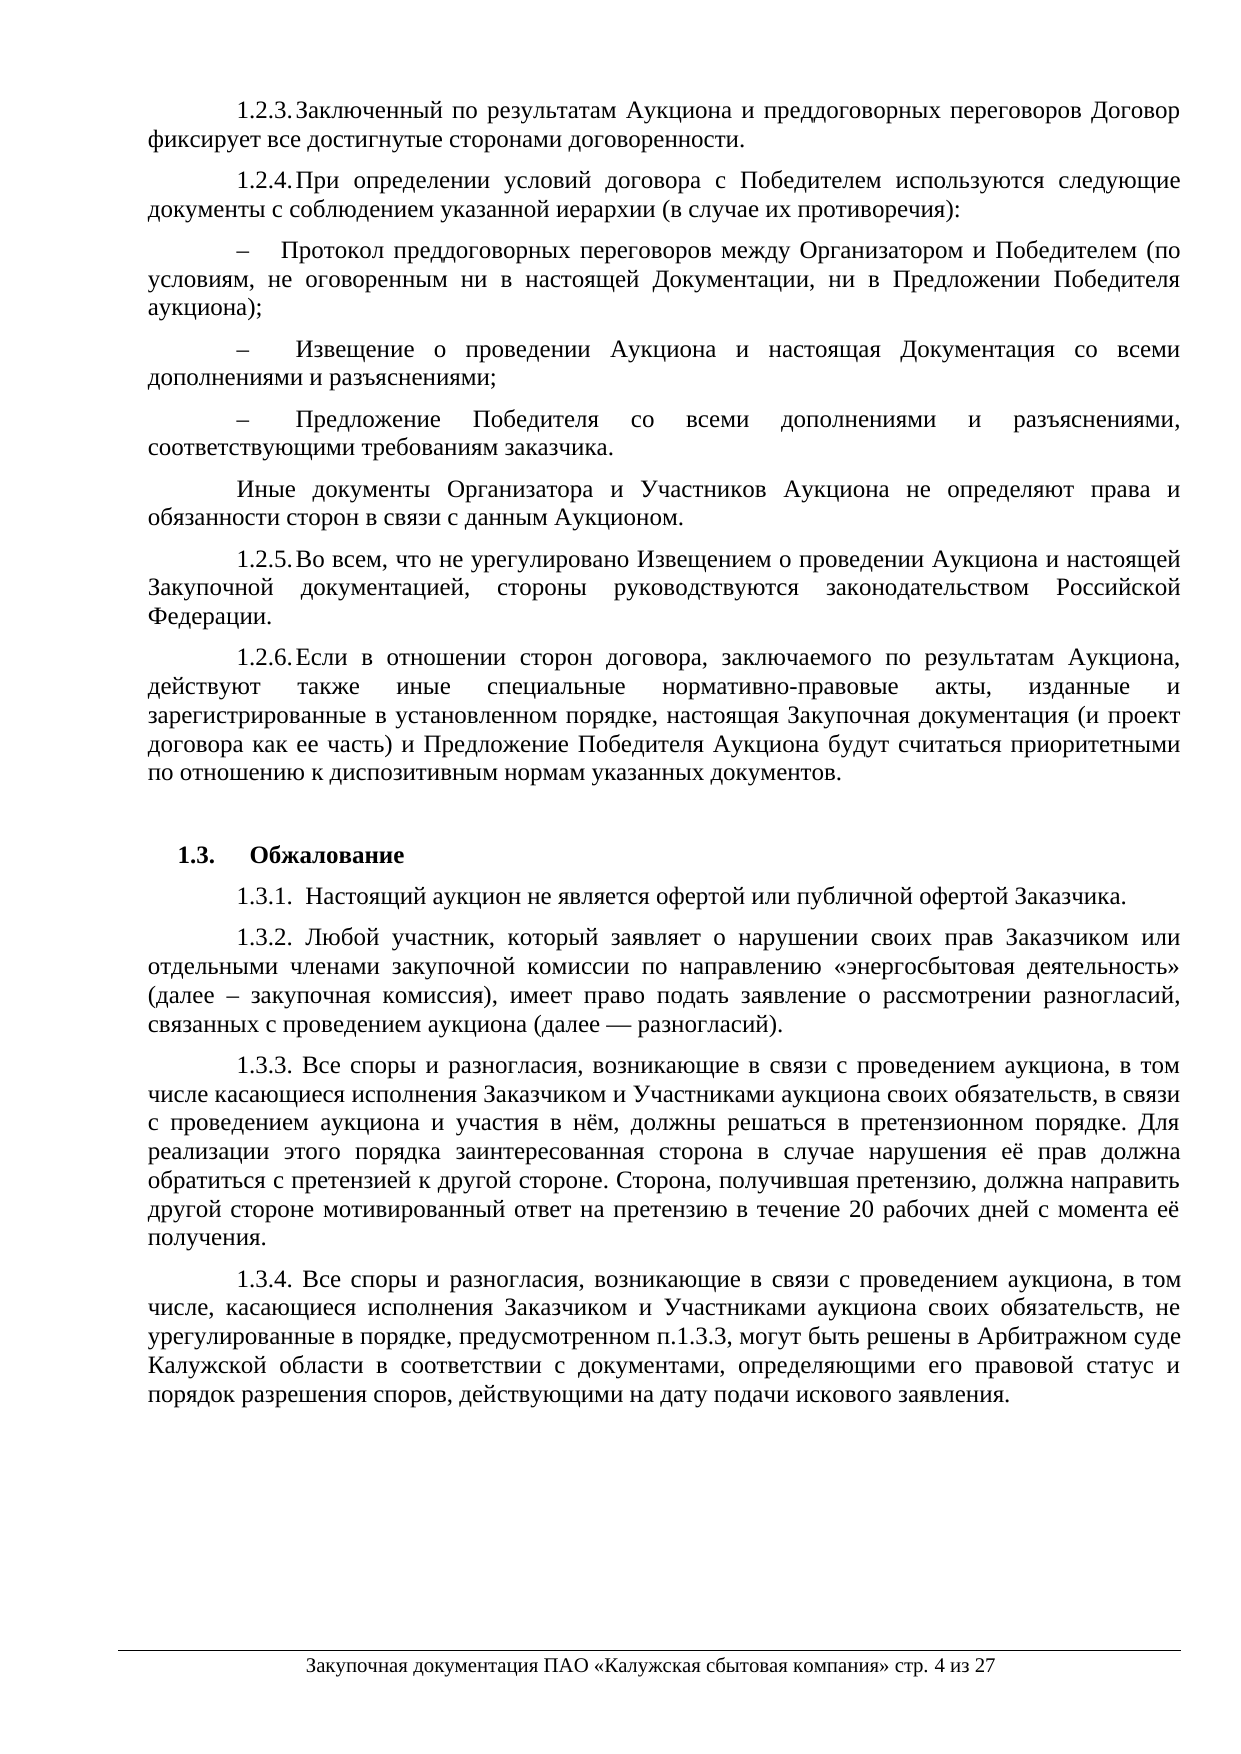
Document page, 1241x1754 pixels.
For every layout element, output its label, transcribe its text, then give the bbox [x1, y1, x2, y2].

list Извещение о проведении Аукциона и настоящая Документация со всеми дополнениями и разъяснениями; [148, 334, 1181, 391]
list При определении условий договора с Победителем используются следующие документы с соблюдением указанной иерархии (в случае их противоречия): [148, 165, 1181, 222]
list Протокол преддоговорных переговоров между Организатором и Победителем (по условиям, не оговоренным ни в настоящей Документации, ни в Предложении Победителя аукциона); [148, 235, 1181, 321]
list 1.3.2. Любой участник, который заявляет о нарушении своих прав Заказчиком или отдельными членами закупочной комиссии по направлению «энергосбытовая деятельность» (далее – закупочная комиссия), имеет право подать заявление о рассмотрении разногласий, связанных с проведением аукциона (далее — разногласий). [148, 922, 1181, 1037]
list Если в отношении сторон договора, заключаемого по результатам Аукциона, действуют также иные специальные нормативно-правовые акты, изданные и зарегистрированные в установленном порядке, настоящая Закупочная документация (и проект договора как ее часть) и Предложение Победителя Аукциона будут считаться приоритетными по отношению к диспозитивным нормам указанных документов. [148, 642, 1181, 786]
list 1.3.4. Все споры и разногласия, возникающие в связи с проведением аукциона, в том числе, касающиеся исполнения Заказчиком и Участниками аукциона своих обязательств, не урегулированные в порядке, предусмотренном п.1.3.3, могут быть решены в Арбитражном суде Калужской области в соответствии с документами, определяющими его правовой статус и порядок разрешения споров, действующими на дату подачи искового заявления. [148, 1264, 1181, 1407]
list Во всем, что не урегулировано Извещением о проведении Аукциона и настоящей Закупочной документацией, стороны руководствуются законодательством Российской Федерации. [148, 544, 1181, 630]
text 1.3.1. Настоящий аукцион не является офертой или публичной офертой Заказчика. [148, 881, 1181, 910]
list 1.3.3. Все споры и разногласия, возникающие в связи с проведением аукциона, в том числе касающиеся исполнения Заказчиком и Участниками аукциона своих обязательств, в связи с проведением аукциона и участия в нём, должны решаться в претензионном порядке. Для реализации этого порядка заинтересованная сторона в случае нарушения её прав должна обратиться с претензией к другой стороне. Сторона, получившая претензию, должна направить другой стороне мотивированный ответ на претензию в течение 20 рабочих дней с момента её получения. [148, 1050, 1181, 1251]
list Заключенный по результатам Аукциона и преддоговорных переговоров Договор фиксирует все достигнутые сторонами договоренности. [148, 95, 1181, 152]
text Иные документы Организатора и Участников Аукциона не определяют права и обязанности сторон в связи с данным Аукционом. [148, 474, 1181, 531]
list Обжалование [177, 840, 1181, 869]
list Предложение Победителя со всеми дополнениями и разъяснениями, соответствующими требованиям заказчика. [148, 404, 1181, 461]
